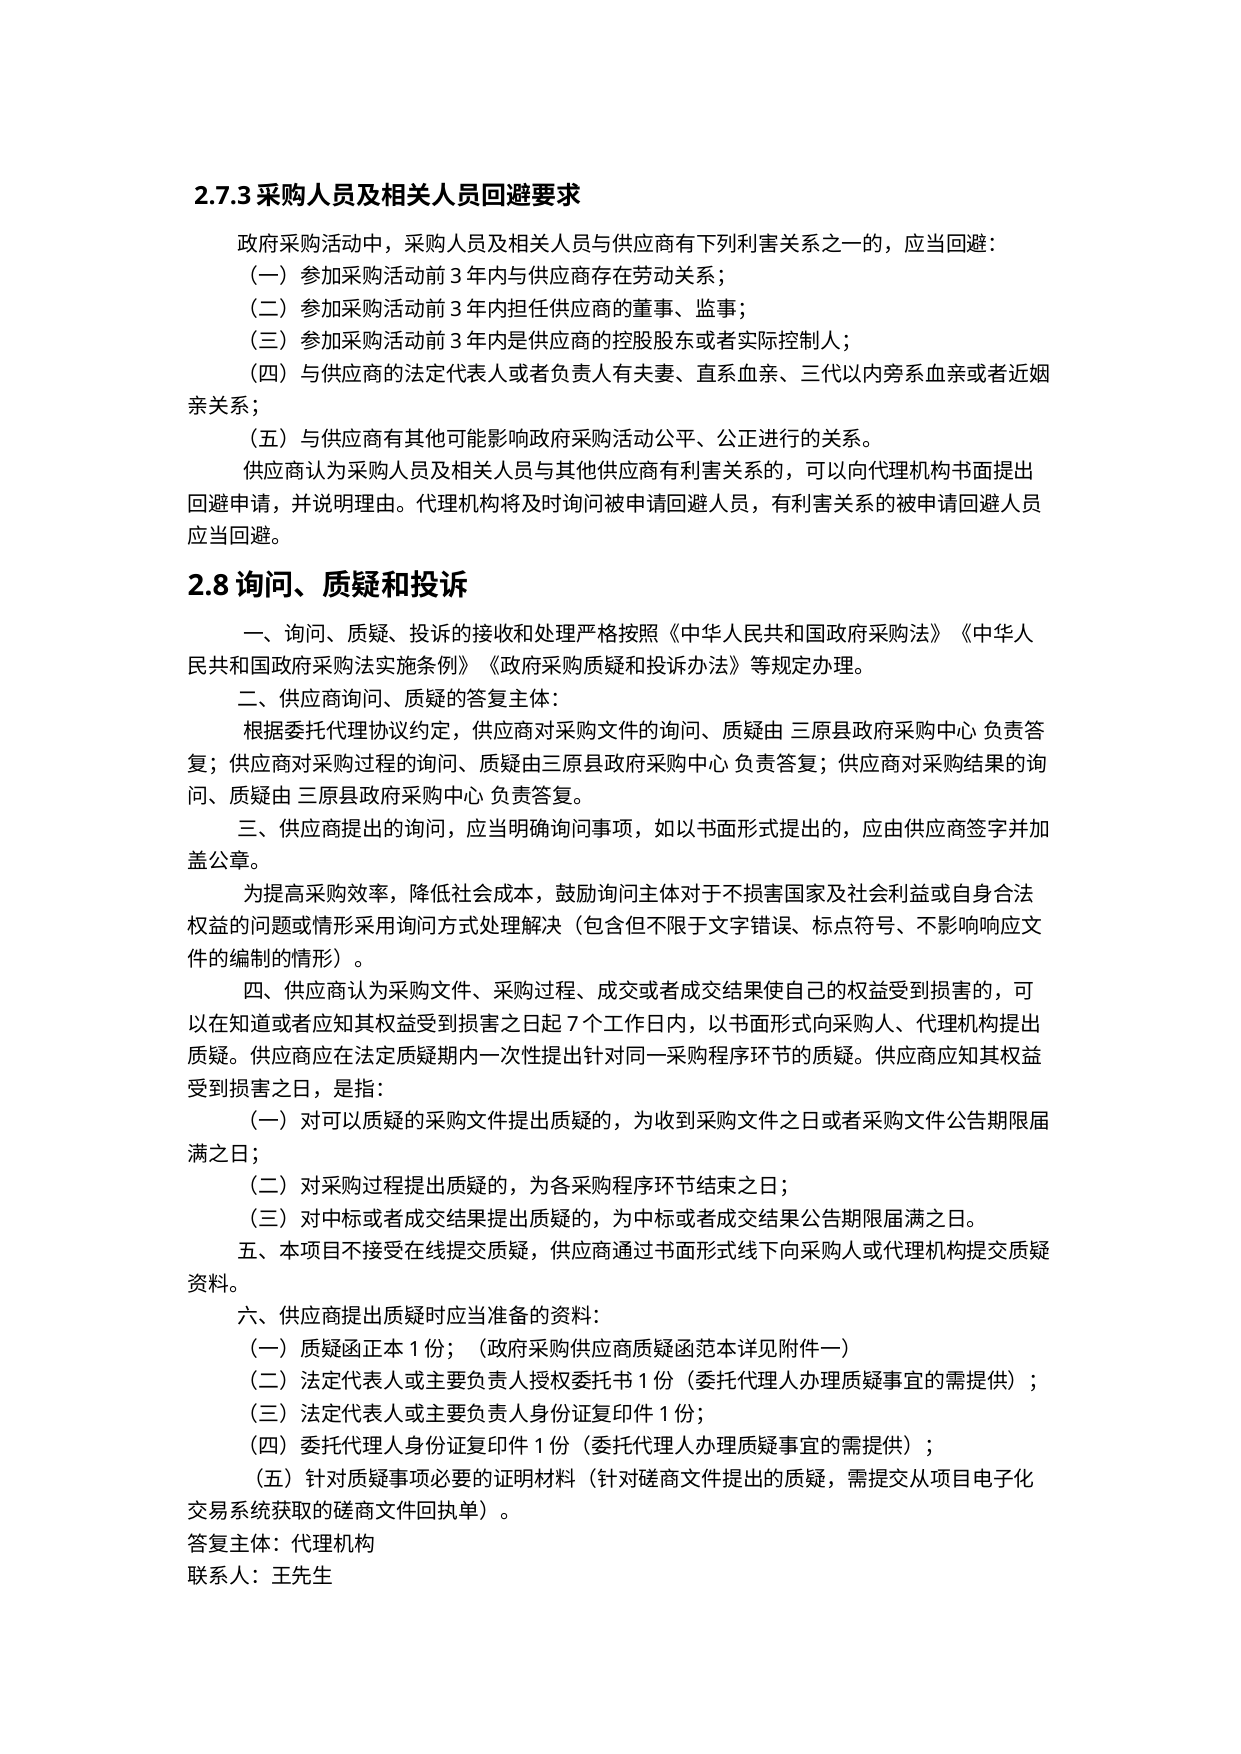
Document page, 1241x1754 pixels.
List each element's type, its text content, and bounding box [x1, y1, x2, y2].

text 为提高采购效率，降低社会成本，鼓励询问主体对于不损害国家及社会利益或自身合法权益的问题或情形采用询问方式处理解决（包含但不限于文字错误、标点符号、不影响响应文件的编制的情形）。 [187, 877, 1053, 974]
text 答复主体：代理机构 [187, 1527, 1053, 1559]
text （四）与供应商的法定代表人或者负责人有夫妻、直系血亲、三代以内旁系血亲或者近姻亲关系； [187, 357, 1053, 422]
text 2.8询问、质疑和投诉 [187, 552, 1053, 617]
text （三）参加采购活动前3年内是供应商的控股股东或者实际控制人； [187, 324, 1053, 357]
text 五、本项目不接受在线提交质疑，供应商通过书面形式线下向采购人或代理机构提交质疑资料。 [187, 1234, 1053, 1299]
text 2.7.3采购人员及相关人员回避要求 [187, 162, 1053, 227]
text 一、询问、质疑、投诉的接收和处理严格按照《中华人民共和国政府采购法》《中华人民共和国政府采购法实施条例》《政府采购质疑和投诉办法》等规定办理。 [187, 617, 1053, 682]
text （一）参加采购活动前3年内与供应商存在劳动关系； [187, 259, 1053, 292]
text 三、供应商提出的询问，应当明确询问事项，如以书面形式提出的，应由供应商签字并加盖公章。 [187, 812, 1053, 877]
text （三）法定代表人或主要负责人身份证复印件1份； [187, 1397, 1053, 1429]
text 六、供应商提出质疑时应当准备的资料： [187, 1299, 1053, 1332]
text 供应商认为采购人员及相关人员与其他供应商有利害关系的，可以向代理机构书面提出回避申请，并说明理由。代理机构将及时询问被申请回避人员，有利害关系的被申请回避人员应当回避。 [187, 454, 1053, 552]
text （三）对中标或者成交结果提出质疑的，为中标或者成交结果公告期限届满之日。 [187, 1202, 1053, 1234]
text 二、供应商询问、质疑的答复主体： [187, 682, 1053, 714]
text 联系人：王先生 [187, 1559, 1053, 1592]
text （四）委托代理人身份证复印件1份（委托代理人办理质疑事宜的需提供）； [187, 1429, 1053, 1462]
text 政府采购活动中，采购人员及相关人员与供应商有下列利害关系之一的，应当回避： [187, 227, 1053, 259]
text （二）参加采购活动前3年内担任供应商的董事、监事； [187, 292, 1053, 324]
text （五）与供应商有其他可能影响政府采购活动公平、公正进行的关系。 [187, 422, 1053, 454]
text （五）针对质疑事项必要的证明材料（针对磋商文件提出的质疑，需提交从项目电子化交易系统获取的磋商文件回执单）。 [187, 1462, 1053, 1527]
text 四、供应商认为采购文件、采购过程、成交或者成交结果使自己的权益受到损害的，可以在知道或者应知其权益受到损害之日起7个工作日内，以书面形式向采购人、代理机构提出质疑。供应商应在法定质疑期内一次性提出针对同一采购程序环节的质疑。供应商应知其权益受到损害之日，是指： [187, 974, 1053, 1104]
text （一）质疑函正本1份；（政府采购供应商质疑函范本详见附件一） [187, 1332, 1053, 1364]
text 根据委托代理协议约定，供应商对采购文件的询问、质疑由 三原县政府采购中心 负责答复；供应商对采购过程的询问、质疑由三原县政府采购中心 负责答复；供应商对采购结果的询问、质疑由 三原县政府采购中心 负责答复。 [187, 714, 1053, 812]
text （一）对可以质疑的采购文件提出质疑的，为收到采购文件之日或者采购文件公告期限届满之日； [187, 1104, 1053, 1169]
text （二）对采购过程提出质疑的，为各采购程序环节结束之日； [187, 1169, 1053, 1202]
text （二）法定代表人或主要负责人授权委托书1份（委托代理人办理质疑事宜的需提供）； [187, 1364, 1053, 1397]
